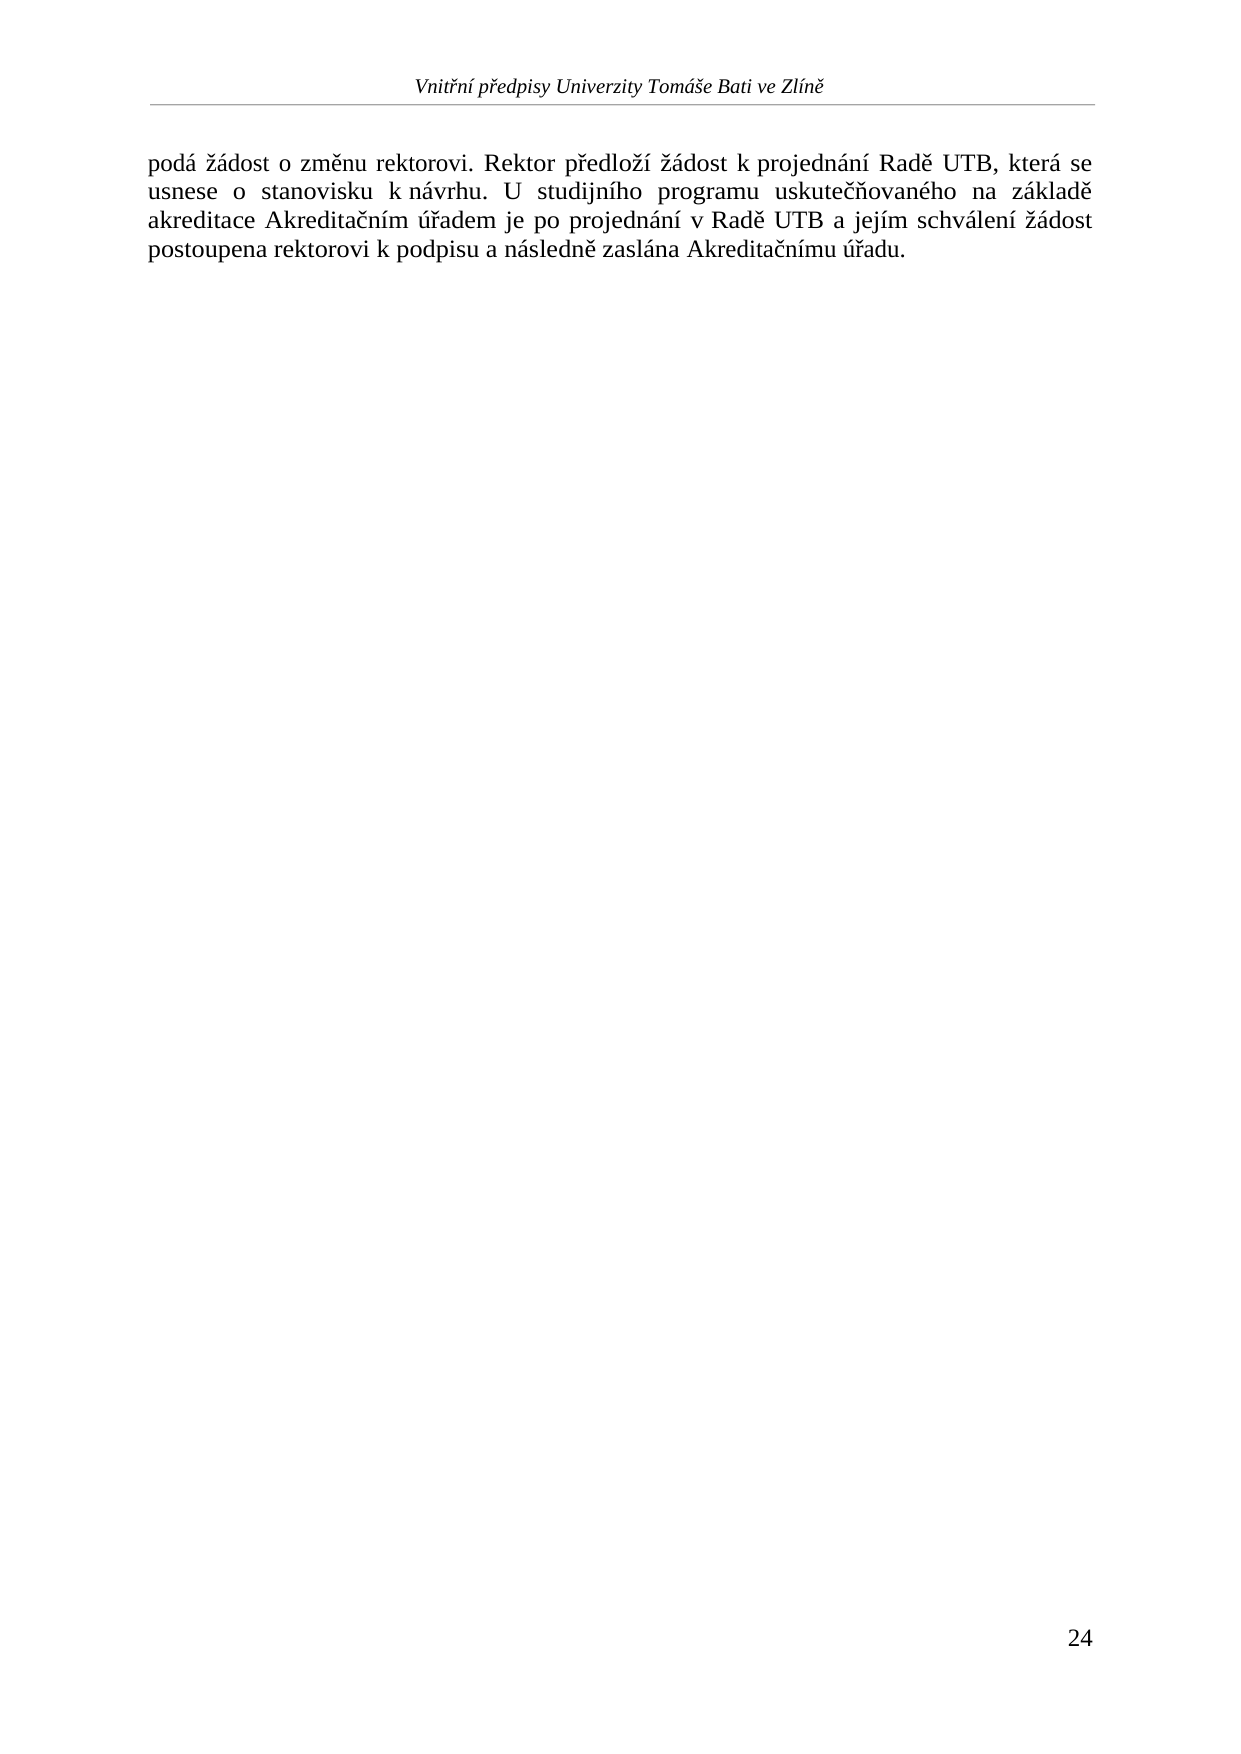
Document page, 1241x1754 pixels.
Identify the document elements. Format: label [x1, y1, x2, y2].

text [148, 148, 1093, 263]
